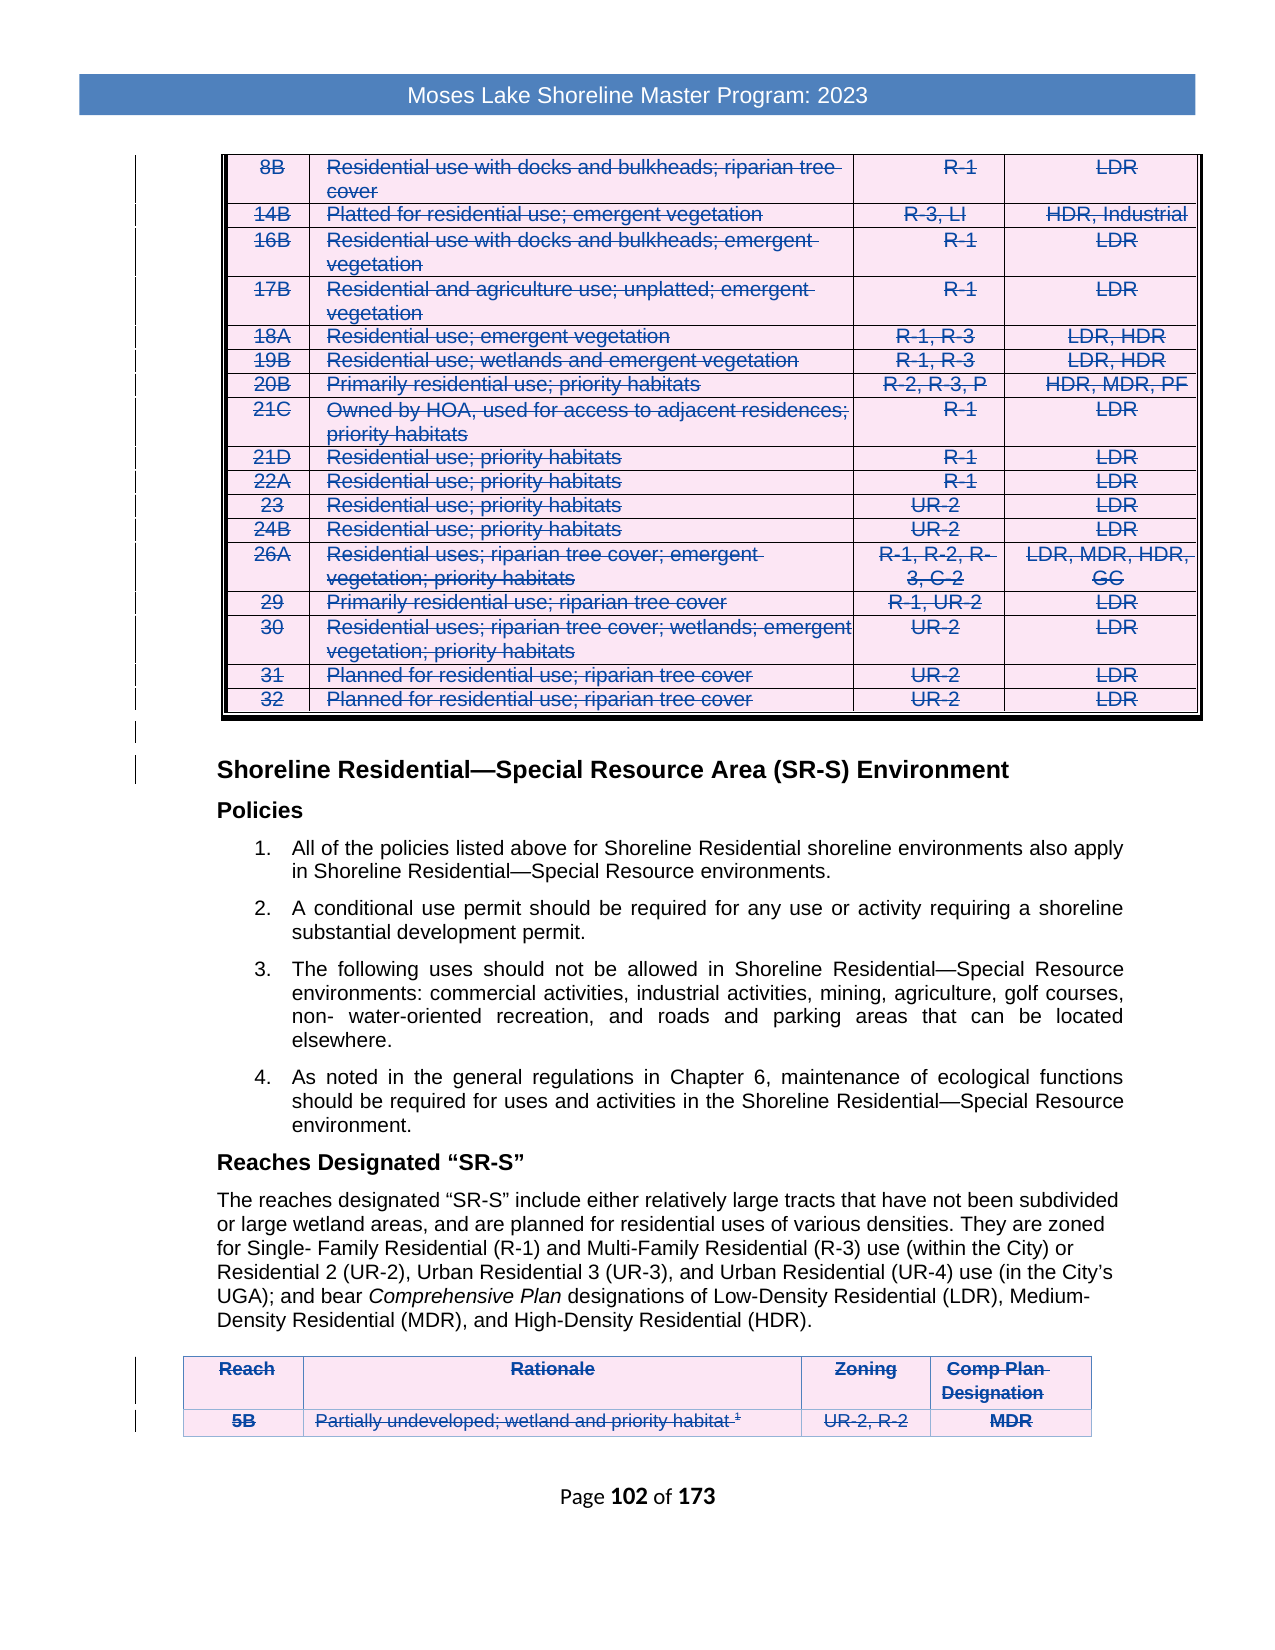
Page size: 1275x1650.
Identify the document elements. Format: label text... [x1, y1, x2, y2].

subtitle Shoreline Residential—Special Resource Area (SR-S) Environment [217, 755, 1125, 784]
list A conditional use permit should be required for any use or activity requiring a shoreline substantial development permit. [254, 896, 1125, 944]
list As noted in the general regulations in Chapter 6, maintenance of ecological functions should be required for uses and activities in the Shoreline Residential—Special Resource environment. [254, 1065, 1125, 1137]
list All of the policies listed above for Shoreline Residential shoreline environments also apply in Shoreline Residential—Special Resource environments. [254, 835, 1125, 883]
list The following uses should not be allowed in Shoreline Residential—Special Resource environments: commercial activities, industrial activities, mining, agriculture, golf courses, non- water-oriented recreation, and roads and parking areas that can be located elsewhere. [254, 956, 1125, 1052]
subtitle Policies [217, 797, 1125, 823]
text The reaches designated “SR-S” include either relatively large tracts that have not been subdivided or large wetland areas, and are planned for residential uses of various densities. They are zoned for Single- Family Residential (R-1) and Multi-Family Residential (R-3) use (within the City) or Residential 2 (UR-2), Urban Residential 3 (UR-3), and Urban Residential (UR-4) use (in the City’s UGA); and bear Comprehensive Plan designations of Low-Density Residential (LDR), Medium-Density Residential (MDR), and High-Density Residential (HDR). [217, 1188, 1125, 1332]
subtitle Reaches Designated “SR-S” [217, 1149, 1125, 1175]
